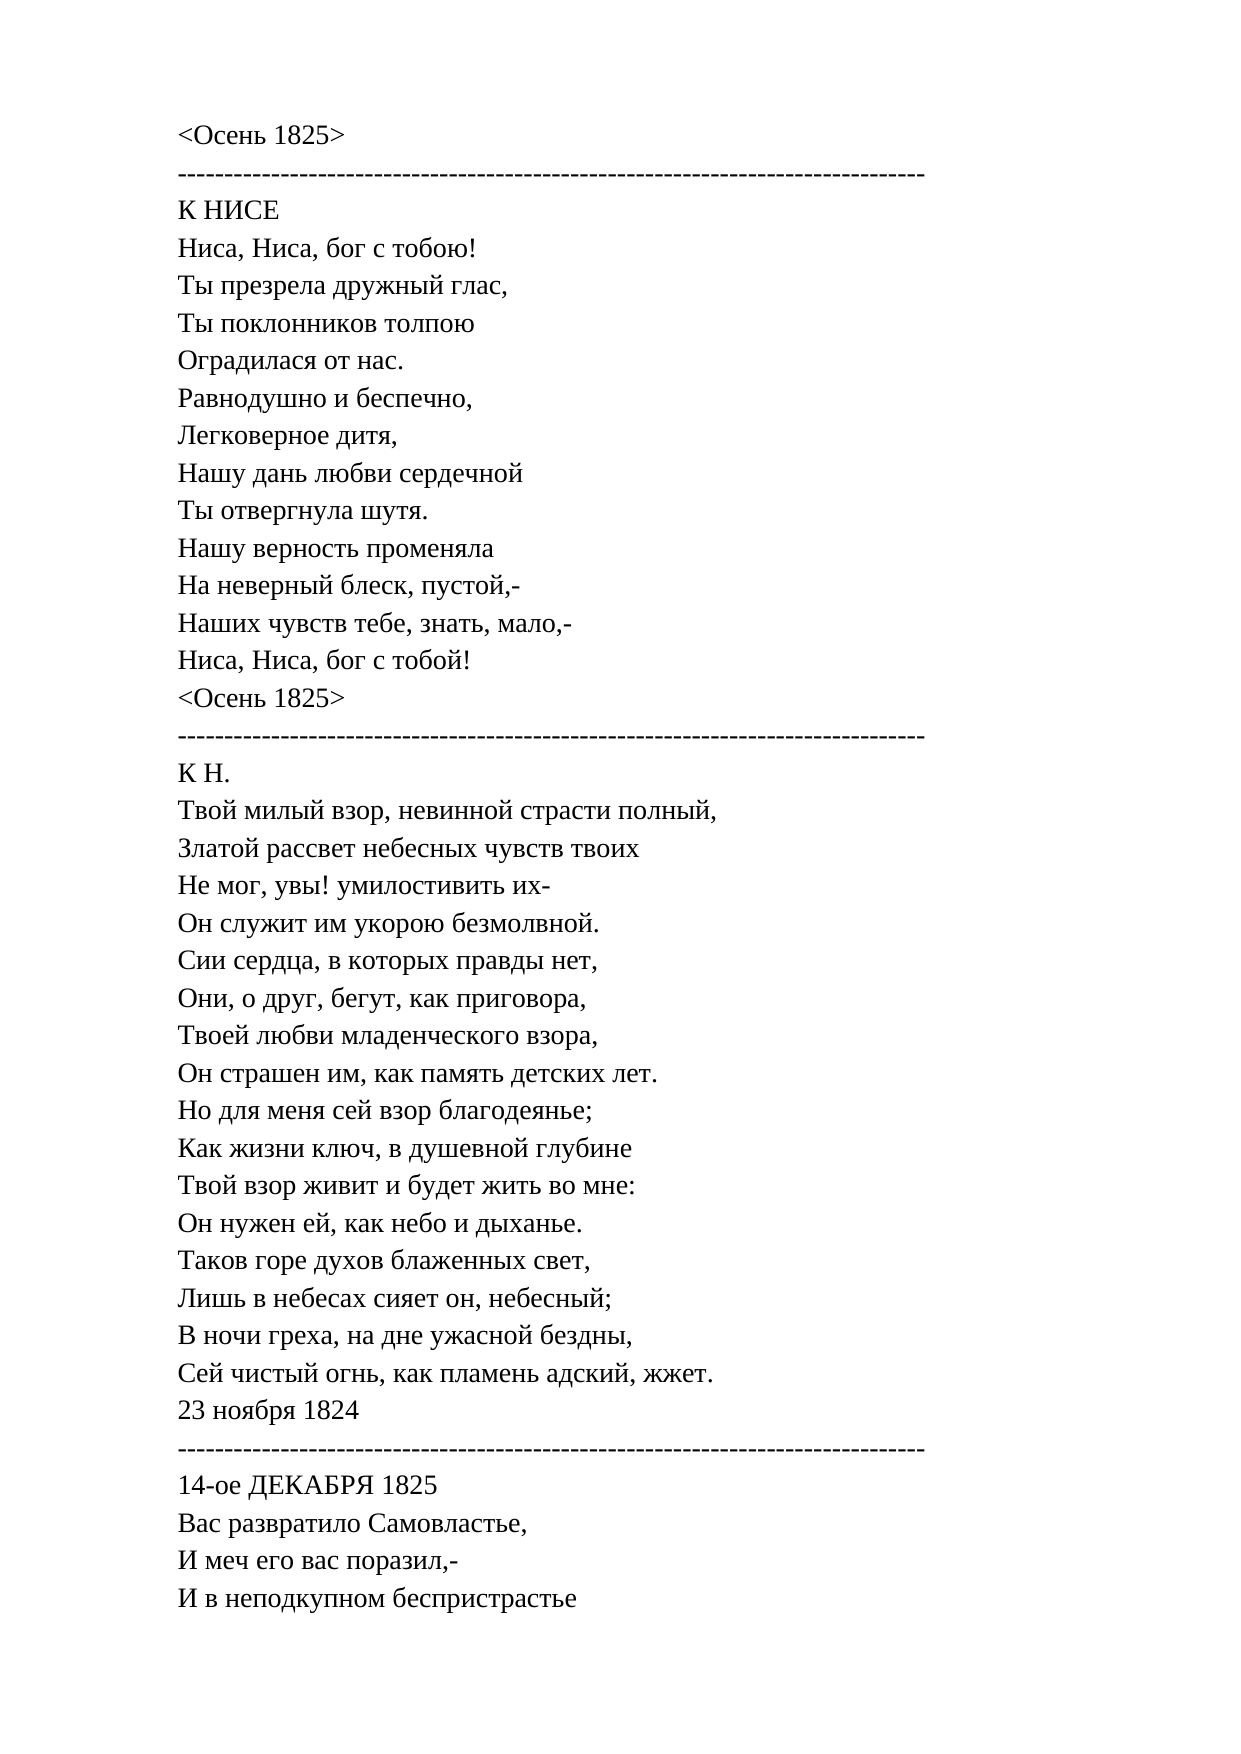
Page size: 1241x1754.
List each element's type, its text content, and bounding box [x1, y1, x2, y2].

text Нашу дань любви сердечной [177, 456, 1152, 488]
text К НИСЕ [177, 193, 1152, 226]
text -------------------------------------------------------------------------------- [177, 1431, 1152, 1463]
text Твой милый взор, невинной страсти полный, [177, 793, 1152, 826]
text Ниса, Ниса, бог с тобою! [177, 231, 1152, 263]
text Вас развратило Самовластье, [177, 1506, 1152, 1538]
text Сии сердца, в которых правды нет, [177, 943, 1152, 976]
text Равнодушно и беспечно, [177, 381, 1152, 413]
text -------------------------------------------------------------------------------- [177, 156, 1152, 188]
text Таков горе духов блаженных свет, [177, 1243, 1152, 1276]
text Оградилася от нас. [177, 343, 1152, 376]
text Как жизни ключ, в душевной глубине [177, 1131, 1152, 1163]
text <Осень 1825> [177, 681, 1152, 713]
text Нашу верность променяла [177, 531, 1152, 563]
text 14-ое ДЕКАБРЯ 1825 [177, 1468, 1152, 1501]
text Ты презрела дружный глас, [177, 268, 1152, 301]
text Златой рассвет небесных чувств твоих [177, 831, 1152, 863]
text -------------------------------------------------------------------------------- [177, 718, 1152, 751]
text Твоей любви младенческого взора, [177, 1018, 1152, 1051]
text Он страшен им, как память детских лет. [177, 1056, 1152, 1088]
text Твой взор живит и будет жить во мне: [177, 1168, 1152, 1201]
text И меч его вас поразил,- [177, 1543, 1152, 1576]
text Ты отвергнула шутя. [177, 493, 1152, 526]
text Но для меня сей взор благодеянье; [177, 1093, 1152, 1126]
text Не мог, увы! умилостивить их- [177, 868, 1152, 901]
text Наших чувств тебе, знать, мало,- [177, 606, 1152, 638]
text Сей чистый огнь, как пламень адский, жжет. [177, 1356, 1152, 1388]
text Он нужен ей, как небо и дыханье. [177, 1206, 1152, 1238]
text Они, о друг, бегут, как приговора, [177, 981, 1152, 1013]
text И в неподкупном беспристрастье [177, 1581, 1152, 1613]
text В ночи греха, на дне ужасной бездны, [177, 1318, 1152, 1351]
text Ниса, Ниса, бог с тобой! [177, 643, 1152, 676]
text Легковерное дитя, [177, 418, 1152, 451]
text Лишь в небесах сияет он, небесный; [177, 1281, 1152, 1313]
text <Осень 1825> [177, 118, 1152, 151]
text Ты поклонников толпою [177, 306, 1152, 338]
text На неверный блеск, пустой,- [177, 568, 1152, 601]
text К Н. [177, 756, 1152, 788]
text Он служит им укорою безмолвной. [177, 906, 1152, 938]
text 23 ноября 1824 [177, 1393, 1152, 1426]
